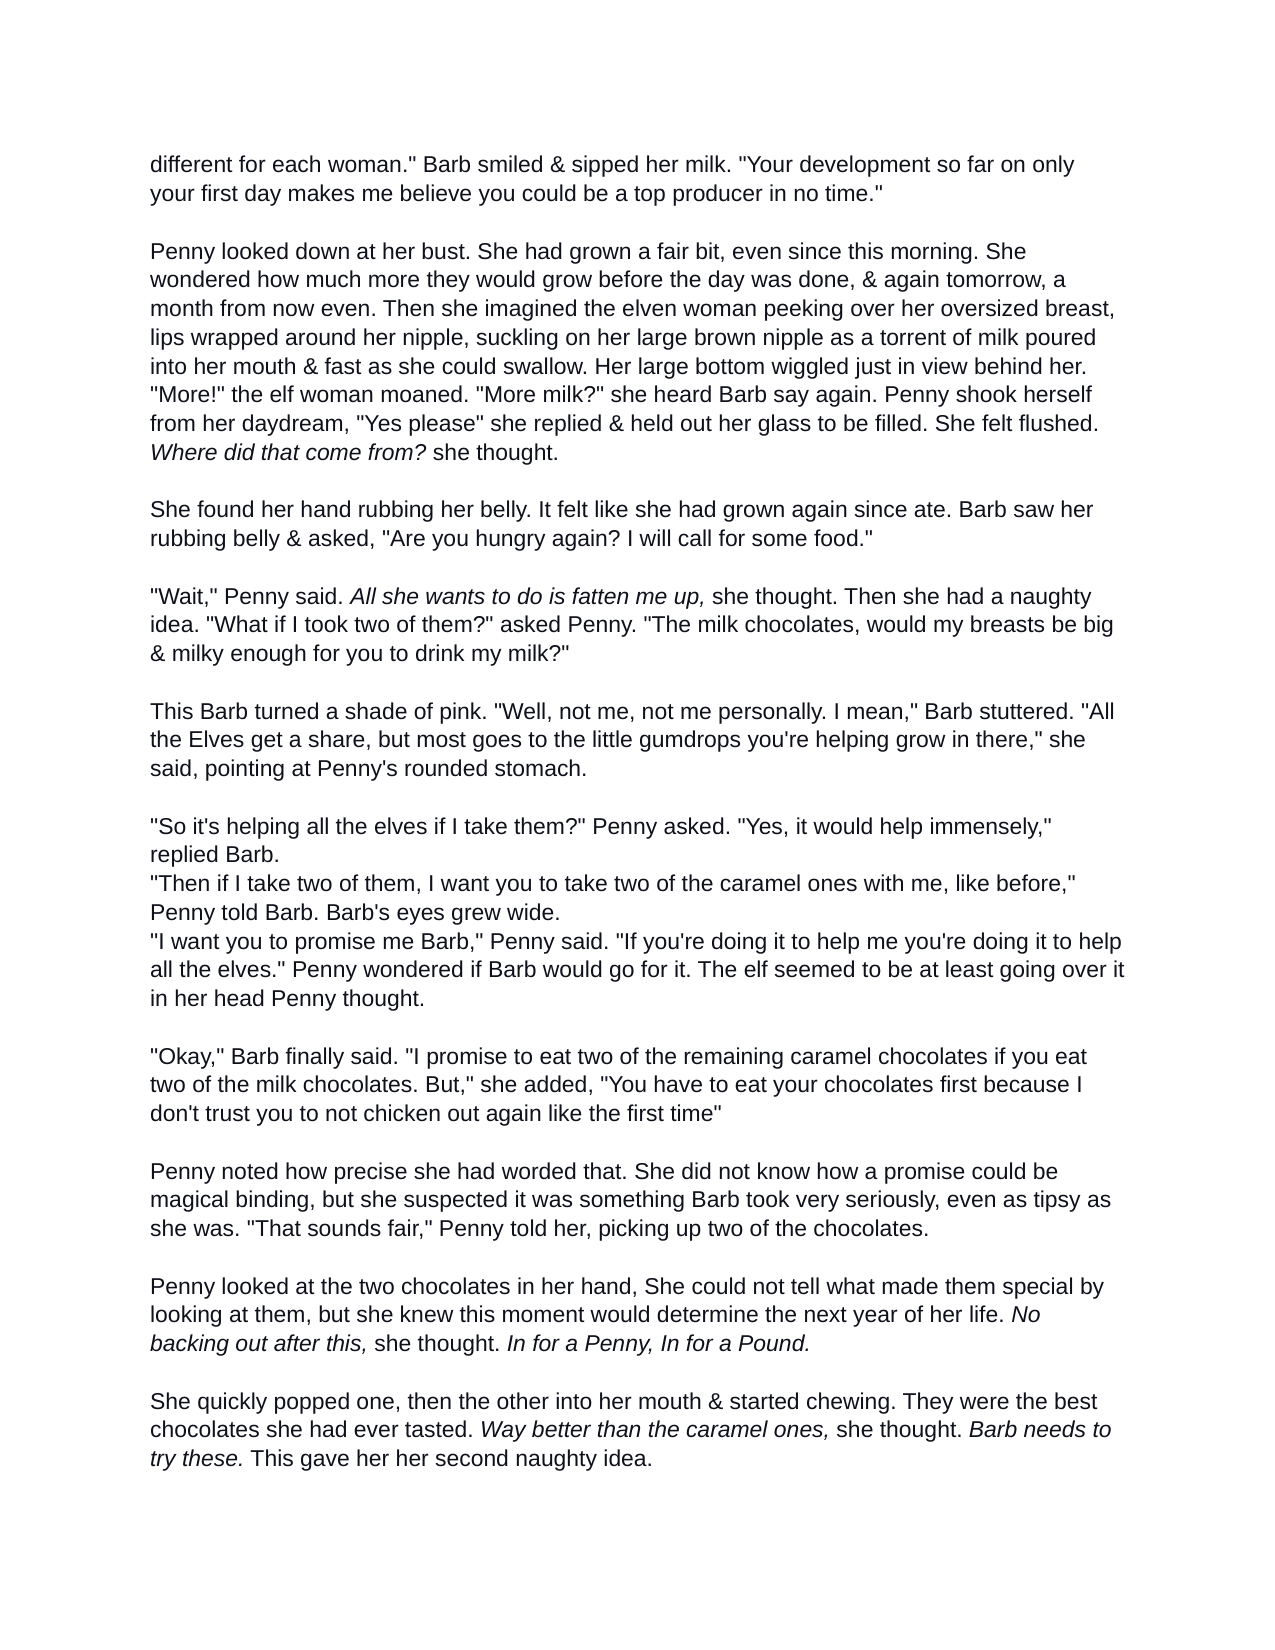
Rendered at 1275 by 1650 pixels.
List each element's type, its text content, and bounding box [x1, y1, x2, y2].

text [150, 150, 1125, 207]
text Penny looked down at her bust. She had grown a fair bit, even since this morning. She wondered how much more they would grow before the day was done, & again tomorrow, a month from now even. Then she imagined the elven woman peeking over her oversized breast, lips wrapped around her nipple, suckling on her large brown nipple as a torrent of milk poured into her mouth & fast as she could swallow. Her large bottom wiggled just in view behind her. "More!" the elf woman moaned. "More milk?" she heard Barb say again. Penny shook herself from her daydream, "Yes please" she replied & held out her glass to be filled. She felt flushed. Where did that come from? she thought. [150, 236, 1125, 466]
text "So it's helping all the elves if I take them?" Penny asked. "Yes, it would help immensely," replied Barb. [150, 811, 1125, 869]
text She found her hand rubbing her belly. It felt like she had grown again since ate. Barb saw her rubbing belly & asked, "Are you hungry again? I will call for some food." [150, 495, 1125, 552]
text "Then if I take two of them, I want you to take two of the caramel ones with me, like before," Penny told Barb. Barb's eyes grew wide. [150, 869, 1125, 926]
text "Okay," Barb finally said. "I promise to eat two of the remaining caramel chocolates if you eat two of the milk chocolates. But," she added, "You have to eat your chocolates first because I don't trust you to not chicken out again like the first time" [150, 1041, 1125, 1127]
text Penny noted how precise she had worded that. She did not know how a promise could be magical binding, but she suspected it was something Barb took very seriously, even as tipsy as she was. "That sounds fair," Penny told her, picking up two of the chocolates. [150, 1156, 1125, 1242]
text "I want you to promise me Barb," Penny said. "If you're doing it to help me you're doing it to help all the elves." Penny wondered if Barb would go for it. The elf seemed to be at least going over it in her head Penny thought. [150, 926, 1125, 1012]
text This Barb turned a shade of pink. "Well, not me, not me personally. I mean," Barb stuttered. "All the Elves get a share, but most goes to the little gumdrops you're helping grow in there," she said, pointing at Penny's rounded stomach. [150, 696, 1125, 782]
text Penny looked at the two chocolates in her hand, She could not tell what made them special by looking at them, but she knew this moment would determine the next year of her life. No backing out after this, she thought. In for a Penny, In for a Pound. [150, 1271, 1125, 1357]
text She quickly popped one, then the other into her mouth & started chewing. They were the best chocolates she had ever tasted. Way better than the caramel ones, she thought. Barb needs to try these. This gave her her second naughty idea. [150, 1386, 1125, 1472]
text "Wait," Penny said. All she wants to do is fatten me up, she thought. Then she had a naughty idea. "What if I took two of them?" asked Penny. "The milk chocolates, would my breasts be big & milky enough for you to drink my milk?" [150, 581, 1125, 667]
